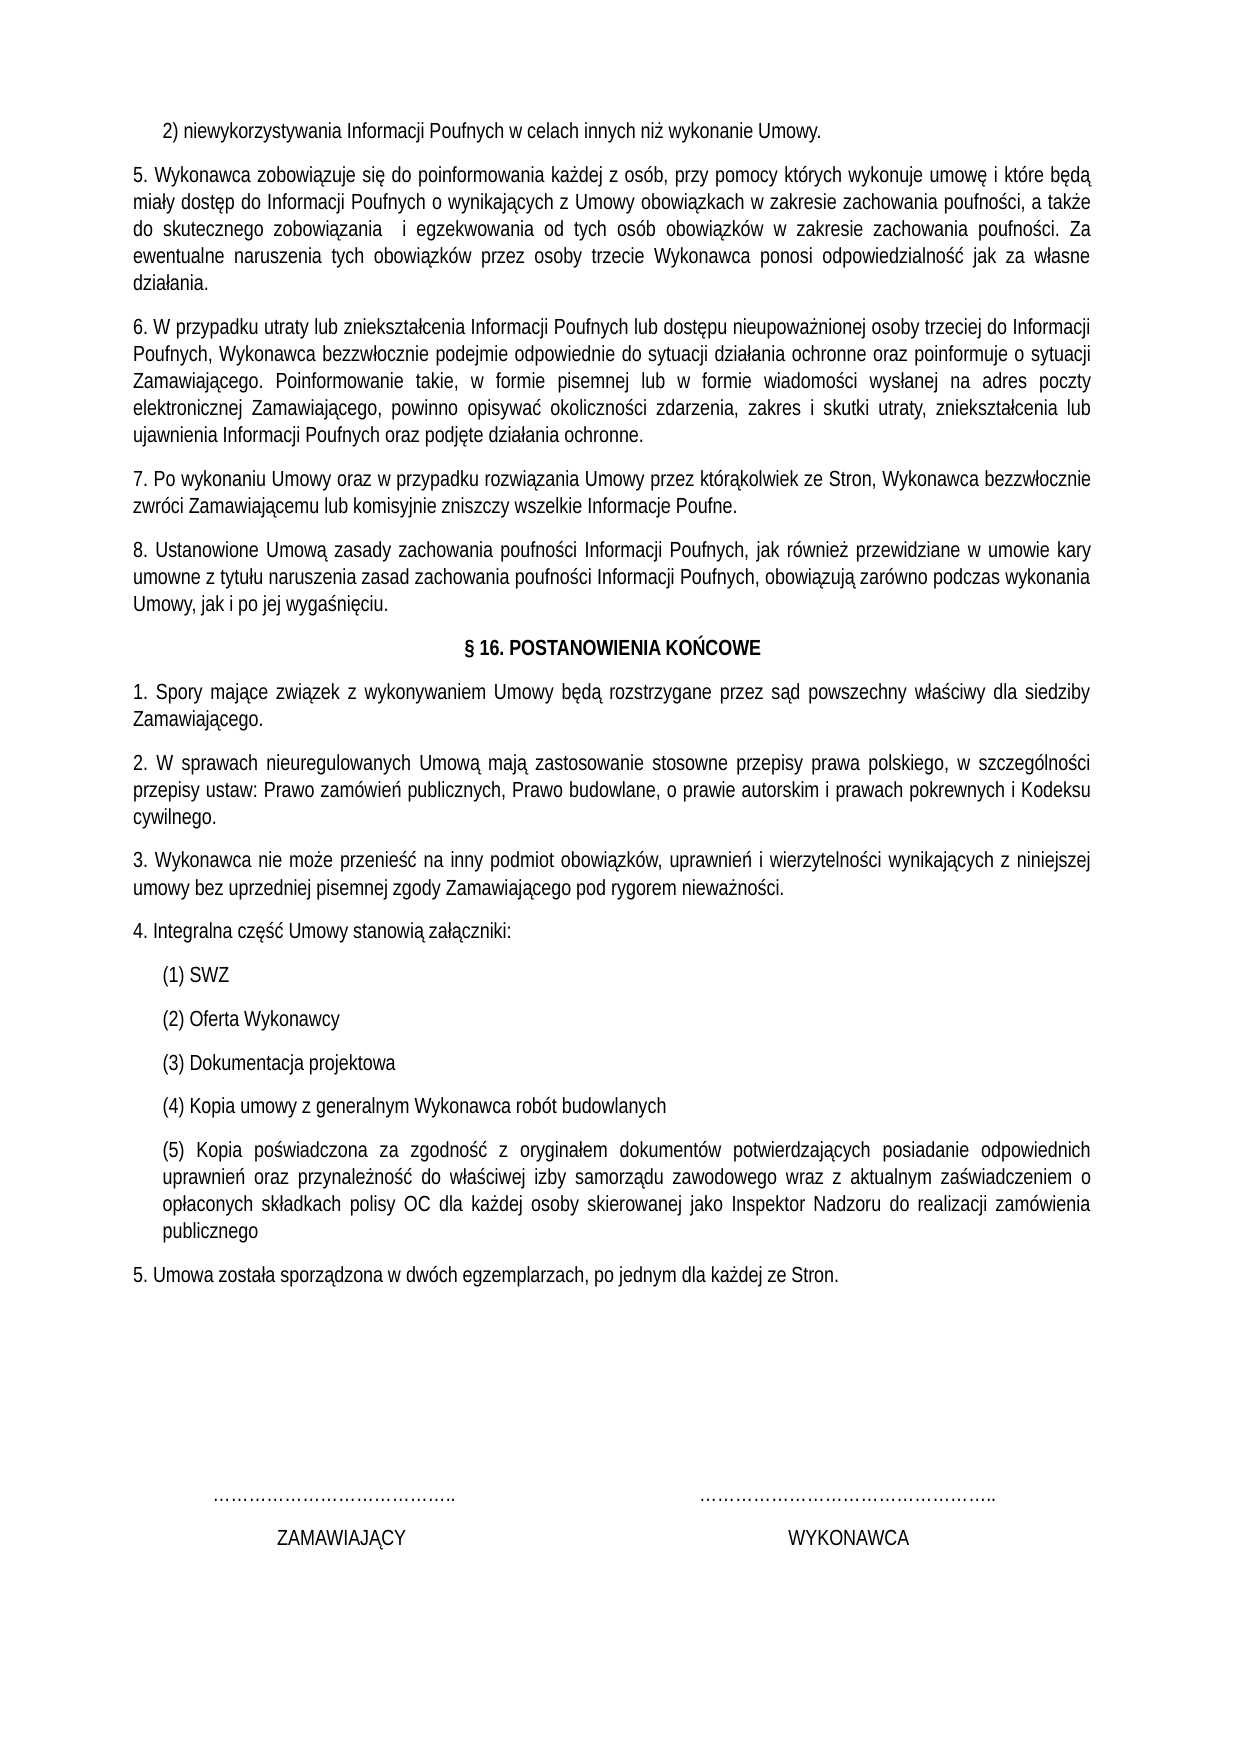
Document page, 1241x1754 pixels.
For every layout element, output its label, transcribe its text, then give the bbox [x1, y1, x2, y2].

text (3) Dokumentacja projektowa [162, 1049, 1092, 1074]
text 5. Umowa została sporządzona w dwóch egzemplarzach, po jednym dla każdej ze Stron. [133, 1262, 1092, 1287]
text ………………………………….. ………………………………………….. [133, 1481, 1092, 1506]
text 3. Wykonawca nie może przenieść na inny podmiot obowiązków, uprawnień i wierzytelności wynikających z niniejszej umowy bez uprzedniej pisemnej zgody Zamawiającego pod rygorem nieważności. [133, 847, 1092, 899]
text 2) niewykorzystywania Informacji Poufnych w celach innych niż wykonanie Umowy. [162, 118, 1092, 143]
text (5) Kopia poświadczona za zgodność z oryginałem dokumentów potwierdzających posiadanie odpowiednich uprawnień oraz przynależność do właściwej izby samorządu zawodowego wraz z aktualnym zaświadczeniem o opłaconych składkach polisy OC dla każdej osoby skierowanej jako Inspektor Nadzoru do realizacji zamówienia publicznego [162, 1137, 1092, 1243]
text 2. W sprawach nieuregulowanych Umową mają zastosowanie stosowne przepisy prawa polskiego, w szczególności przepisy ustaw: Prawo zamówień publicznych, Prawo budowlane, o prawie autorskim i prawach pokrewnych i Kodeksu cywilnego. [133, 749, 1092, 829]
text 6. W przypadku utraty lub zniekształcenia Informacji Poufnych lub dostępu nieupoważnionej osoby trzeciej do Informacji Poufnych, Wykonawca bezzwłocznie podejmie odpowiednie do sytuacji działania ochronne oraz poinformuje o sytuacji Zamawiającego. Poinformowanie takie, w formie pisemnej lub w formie wiadomości wysłanej na adres poczty elektronicznej Zamawiającego, powinno opisywać okoliczności zdarzenia, zakres i skutki utraty, zniekształcenia lub ujawnienia Informacji Poufnych oraz podjęte działania ochronne. [133, 314, 1092, 447]
text (2) Oferta Wykonawcy [162, 1006, 1092, 1031]
text 8. Ustanowione Umową zasady zachowania poufności Informacji Poufnych, jak również przewidziane w umowie kary umowne z tytułu naruszenia zasad zachowania poufności Informacji Poufnych, obowiązują zarówno podczas wykonania Umowy, jak i po jej wygaśnięciu. [133, 537, 1092, 616]
text 4. Integralna część Umowy stanowią załączniki: [133, 918, 1092, 943]
text § 16. POSTANOWIENIA KOŃCOWE [133, 635, 1092, 660]
text 5. Wykonawca zobowiązuje się do poinformowania każdej z osób, przy pomocy których wykonuje umowę i które będą miały dostęp do Informacji Poufnych o wynikających z Umowy obowiązkach w zakresie zachowania poufności, a także do skutecznego zobowiązania i egzekwowania od tych osób obowiązków w zakresie zachowania poufności. Za ewentualne naruszenia tych obowiązków przez osoby trzecie Wykonawca ponosi odpowiedzialność jak za własne działania. [133, 162, 1092, 295]
text (1) SWZ [162, 962, 1092, 987]
text (4) Kopia umowy z generalnym Wykonawca robót budowlanych [162, 1093, 1092, 1118]
text 1. Spory mające związek z wykonywaniem Umowy będą rozstrzygane przez sąd powszechny właściwy dla siedziby Zamawiającego. [133, 678, 1092, 731]
text 7. Po wykonaniu Umowy oraz w przypadku rozwiązania Umowy przez którąkolwiek ze Stron, Wykonawca bezzwłocznie zwróci Zamawiającemu lub komisyjnie zniszczy wszelkie Informacje Poufne. [133, 466, 1092, 518]
text ZAMAWIAJĄCY WYKONAWCA [133, 1524, 1092, 1549]
